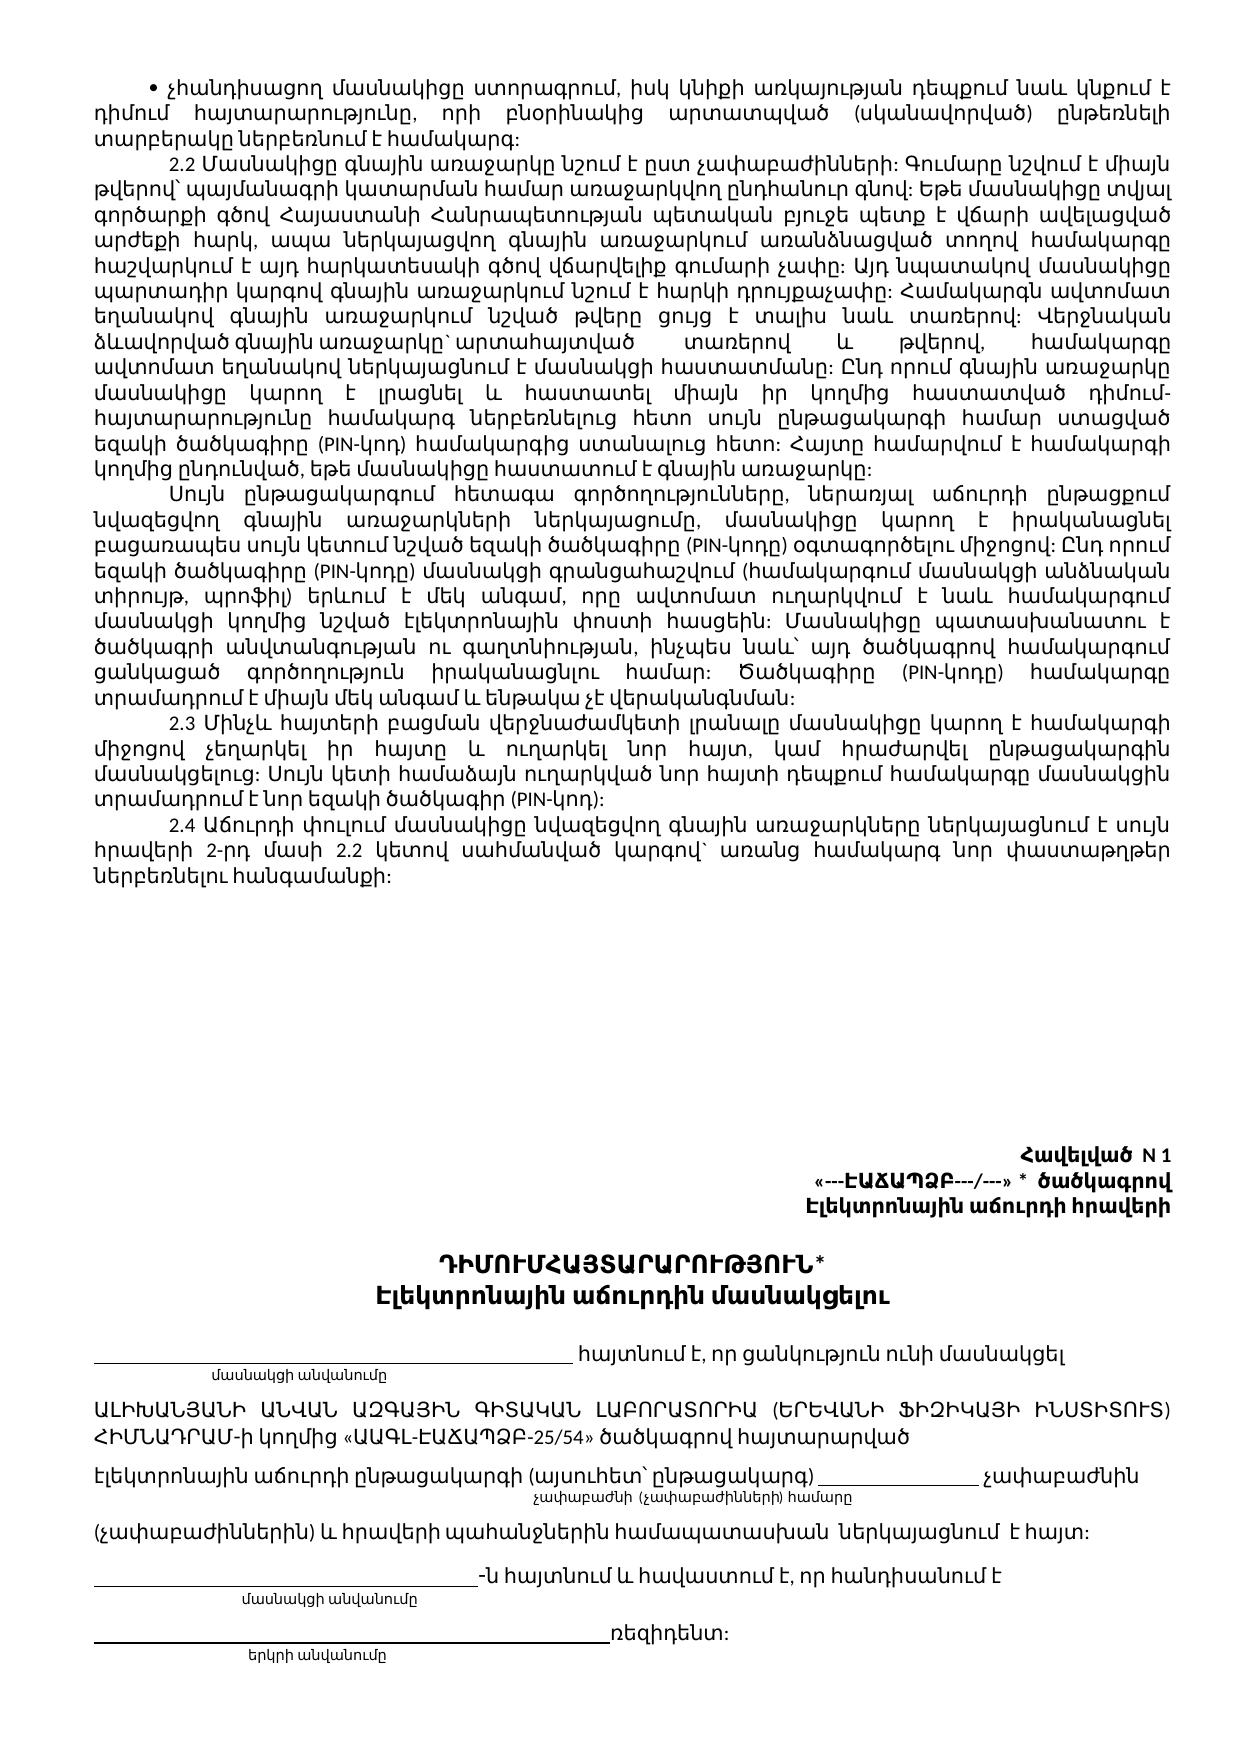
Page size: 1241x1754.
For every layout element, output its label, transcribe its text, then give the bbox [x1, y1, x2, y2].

text հայտնում է, որ ցանկություն ունի մասնակցել [94, 1341, 1171, 1366]
text «---ԷԱՃԱՊՁԲ---/---» * ծածկագրով [94, 1168, 1171, 1193]
text չափաբաժնի (չափաբաժինների) համարը [94, 1488, 1171, 1519]
text ԴԻՄՈՒՄՀԱՅՏԱՐԱՐՈՒԹՅՈՒՆ* [94, 1249, 1171, 1280]
text 2.2 Մասնակիցը գնային առաջարկը նշում է ըստ չափաբաժինների: Գումարը նշվում է միայն թվերով՝ պայմանագրի կատարման համար առաջարկվող ընդհանուր գնով: Եթե մասնակիցը տվյալ գործարքի գծով Հայաստանի Հանրապետության պետական բյուջե պետք է վճարի ավելացված արժեքի հարկ, ապա ներկայացվող գնային առաջարկում առանձնացված տողով համակարգը հաշվարկում է այդ հարկատեսակի գծով վճարվելիք գումարի չափը: Այդ նպատակով մասնակիցը պարտադիր կարգով գնային առաջարկում նշում է հարկի դրույքաչափը: Համակարգն ավտոմատ եղանակով գնային առաջարկում նշված թվերը ցույց է տալիս նաև տառերով: Վերջնական ձևավորված գնային առաջարկը` արտահայտված տառերով և թվերով, համակարգը ավտոմատ եղանակով ներկայացնում է մասնակցի հաստատմանը: Ընդ որում գնային առաջարկը մասնակիցը կարող է լրացնել և հաստատել միայն իր կողմից հաստատված դիմում-հայտարարությունը համակարգ ներբեռնելուց հետո սույն ընթացակարգի համար ստացված եզակի ծածկագիրը (PIN-կոդ) համակարգից ստանալուց հետո: Հայտը համարվում է համակարգի կողմից ընդունված, եթե մասնակիցը հաստատում է գնային առաջարկը: [94, 151, 1171, 482]
list չհանդիսացող մասնակիցը ստորագրում, իսկ կնիքի առկայության դեպքում նաև կնքում է դիմում հայտարարությունը, որի բնօրինակից արտատպված (սկանավորված) ընթեռնելի տարբերակը ներբեռնում է համակարգ: [94, 75, 1171, 151]
text Էլեկտրոնային աճուրդի հրավերի [94, 1193, 1171, 1219]
text (չափաբաժիններին) և հրավերի պահանջներին համապատասխան ներկայացնում է հայտ: [94, 1519, 1171, 1544]
text մասնակցի անվանումը [94, 1590, 1171, 1621]
text 2.3 Մինչև հայտերի բացման վերջնաժամկետի լրանալը մասնակիցը կարող է համակարգի միջոցով չեղարկել իր հայտը և ուղարկել նոր հայտ, կամ հրաժարվել ընթացակարգին մասնակցելուց: Սույն կետի համաձայն ուղարկված նոր հայտի դեպքում համակարգը մասնակցին տրամադրում է նոր եզակի ծածկագիր (PIN-կոդ): [94, 710, 1171, 812]
text ԱԼԻԽԱՆՅԱՆԻ ԱՆՎԱՆ ԱԶԳԱՅԻՆ ԳԻՏԱԿԱՆ ԼԱԲՈՐԱՏՈՐԻԱ (ԵՐԵՎԱՆԻ ՖԻԶԻԿԱՅԻ ԻՆՍՏԻՏՈՒՏ) ՀԻՄՆԱԴՐԱՄ-ի կողմից «ԱԱԳԼ-ԷԱՃԱՊՁԲ-25/54» ծածկագրով հայտարարված [94, 1397, 1171, 1450]
text 2.4 Աճուրդի փուլում մասնակիցը նվազեցվող գնային առաջարկները ներկայացնում է սույն հրավերի 2-րդ մասի 2.2 կետով սահմանված կարգով` առանց համակարգ նոր փաստաթղթեր ներբեռնելու հանգամանքի: [94, 812, 1171, 888]
text ռեզիդենտ: [94, 1621, 1171, 1646]
text էլեկտրոնային աճուրդի ընթացակարգի (այսուհետ՝ ընթացակարգ) չափաբաժնին [94, 1463, 1171, 1488]
text Սույն ընթացակարգում հետագա գործողությունները, ներառյալ աճուրդի ընթացքում նվազեցվող գնային առաջարկների ներկայացումը, մասնակիցը կարող է իրականացնել բացառապես սույն կետում նշված եզակի ծածկագիրը (PIN-կոդը) օգտագործելու միջոցով: Ընդ որում եզակի ծածկագիրը (PIN-կոդը) մասնակցի գրանցահաշվում (համակարգում մասնակցի անձնական տիրույթ, պրոֆիլ) երևում է մեկ անգամ, որը ավտոմատ ուղարկվում է նաև համակարգում մասնակցի կողմից նշված էլեկտրոնային փոստի հասցեին: Մասնակիցը պատասխանատու է ծածկագրի անվտանգության ու գաղտնիության, ինչպես նաև՝ այդ ծածկագրով համակարգում ցանկացած գործողություն իրականացնլու համար: Ծածկագիրը (PIN-կոդը) համակարգը տրամադրում է միայն մեկ անգամ և ենթակա չէ վերականգնման: [94, 482, 1171, 710]
text -ն հայտնում և հավաստում է, որ հանդիսանում է [94, 1559, 1171, 1590]
subtitle Էլեկտրոնային աճուրդին մասնակցելու [94, 1280, 1171, 1310]
text երկրի անվանումը [94, 1646, 1171, 1677]
text Հավելված N 1 [94, 1142, 1171, 1168]
text մասնակցի անվանումը [94, 1366, 1171, 1397]
